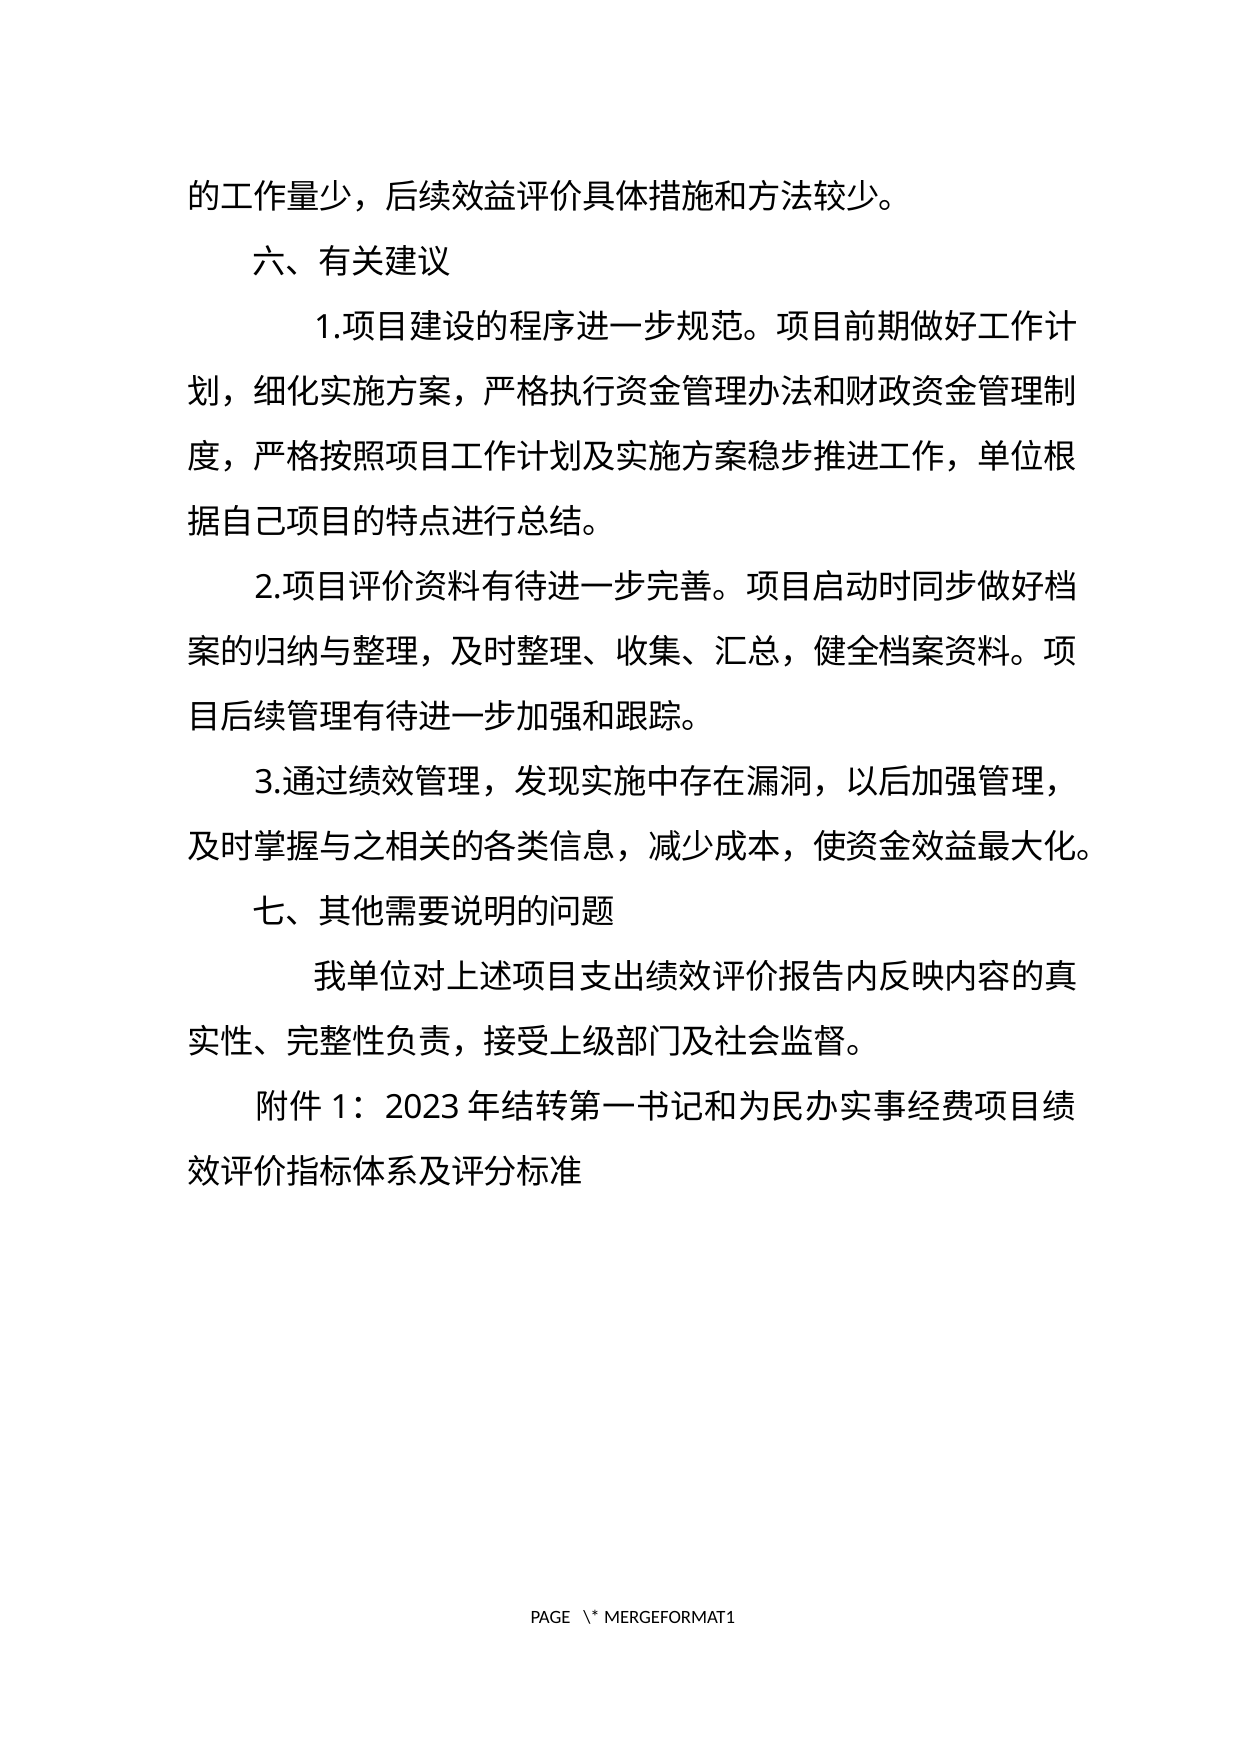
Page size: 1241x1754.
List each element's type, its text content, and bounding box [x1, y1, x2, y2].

text 七、其他需要说明的问题 [187, 877, 1078, 942]
text 1.项目建设的程序进一步规范。项目前期做好工作计划，细化实施方案，严格执行资金管理办法和财政资金管理制度，严格按照项目工作计划及实施方案稳步推进工作，单位根据自己项目的特点进行总结。 2.项目评价资料有待进一步完善。项目启动时同步做好档案的归纳与整理，及时整理、收集、汇总，健全档案资料。项目后续管理有待进一步加强和跟踪。 3.通过绩效管理，发现实施中存在漏洞，以后加强管理，及时掌握与之相关的各类信息，减少成本，使资金效益最大化。 [187, 292, 1078, 877]
text 六、有关建议 [187, 227, 1078, 292]
text 我单位对上述项目支出绩效评价报告内反映内容的真实性、完整性负责，接受上级部门及社会监督。 附件1：2023年结转第一书记和为民办实事经费项目绩效评价指标体系及评分标准 [187, 942, 1078, 1202]
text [187, 162, 1078, 227]
